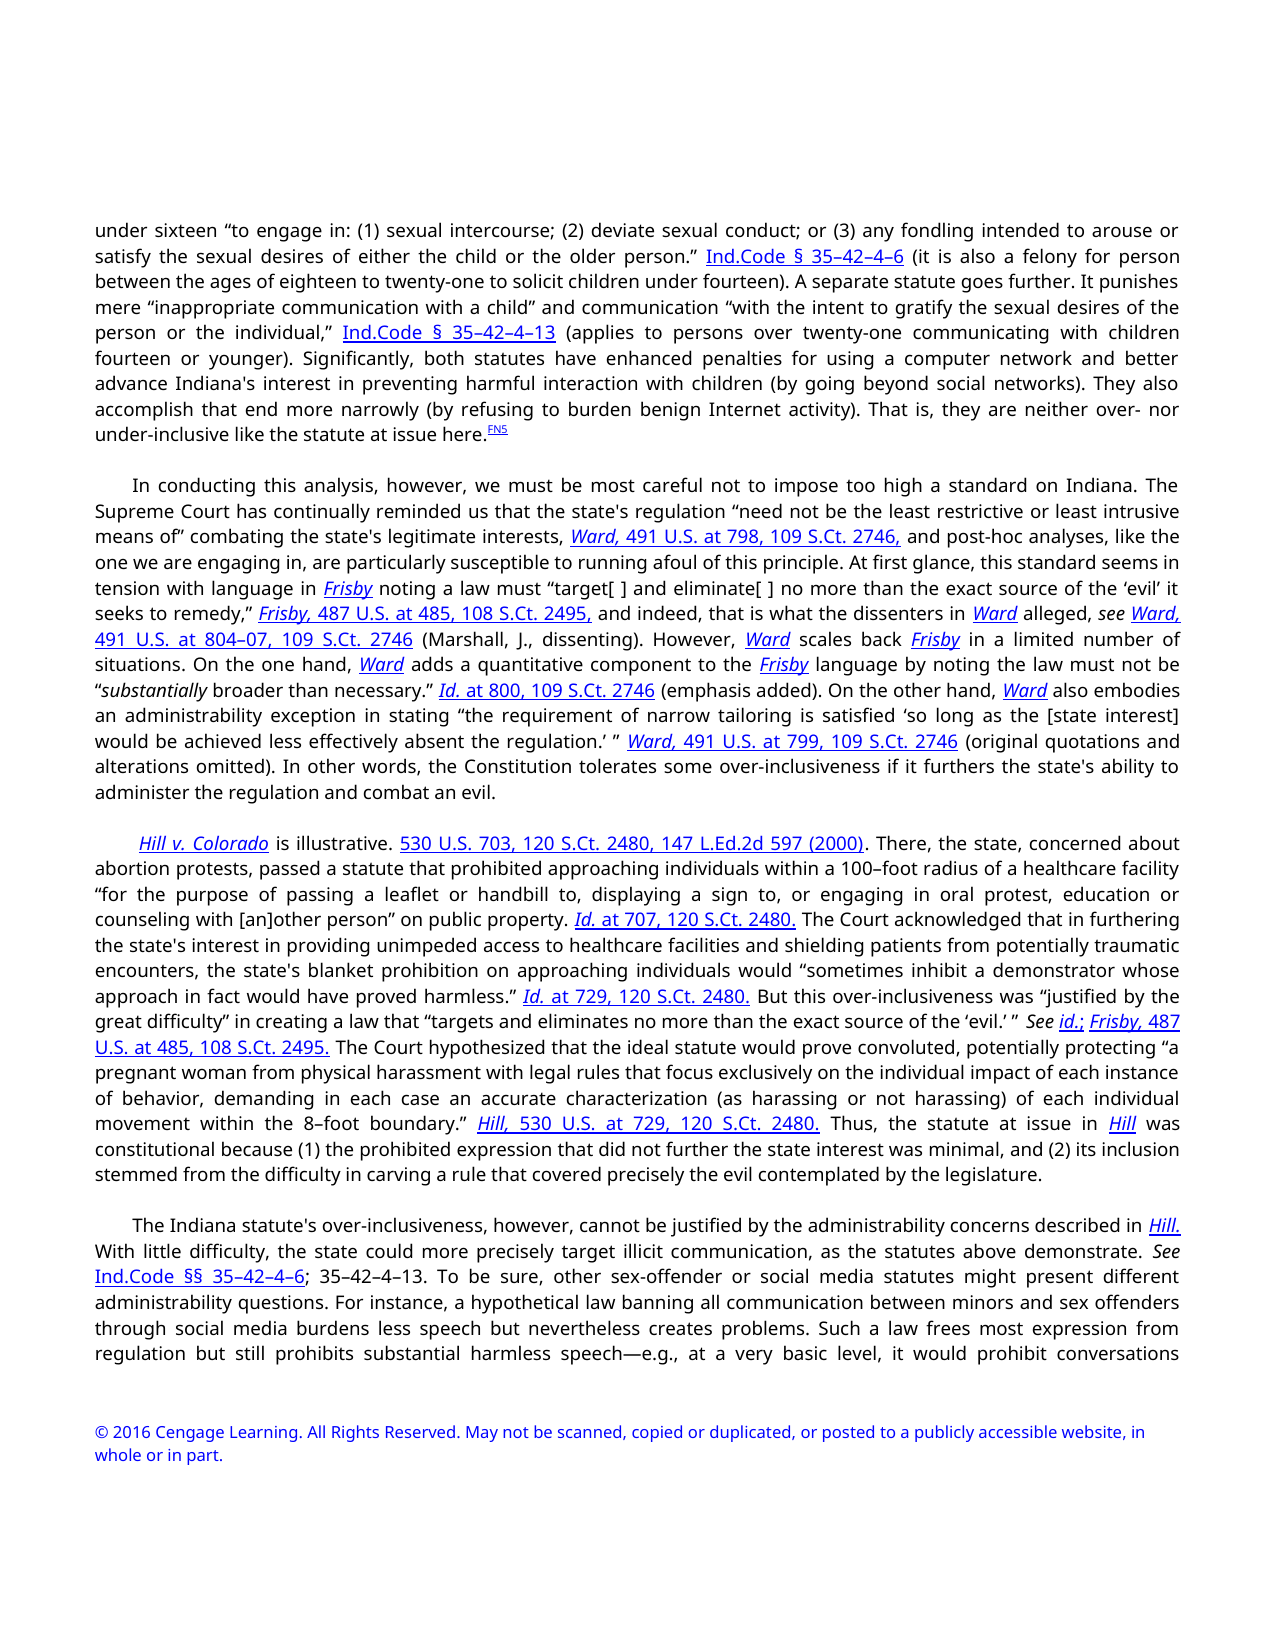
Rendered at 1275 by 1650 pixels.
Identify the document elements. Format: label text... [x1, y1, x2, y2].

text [94, 1213, 1181, 1366]
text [94, 217, 1181, 447]
text In conducting this analysis, however, we must be most careful not to impose too high a standard on Indiana. The Supreme Court has continually reminded us that the state's regulation “need not be the least restrictive or least intrusive means of” combating the state's legitimate interests, Ward, 491 U.S. at 798, 109 S.Ct. 2746, and post-hoc analyses, like the one we are engaging in, are particularly susceptible to running afoul of this principle. At first glance, this standard seems in tension with language in Frisby noting a law must “target[ ] and eliminate[ ] no more than the exact source of the ‘evil’ it seeks to remedy,” Frisby, 487 U.S. at 485, 108 S.Ct. 2495, and indeed, that is what the dissenters in Ward alleged, see Ward, 491 U.S. at 804–07, 109 S.Ct. 2746 (Marshall, J., dissenting). However, Ward scales back Frisby in a limited number of situations. On the one hand, Ward adds a quantitative component to the Frisby language by noting the law must not be “substantially broader than necessary.” Id. at 800, 109 S.Ct. 2746 (emphasis added). On the other hand, Ward also embodies an administrability exception in stating “the requirement of narrow tailoring is satisfied ‘so long as the [state interest] would be achieved less effectively absent the regulation.’ ” Ward, 491 U.S. at 799, 109 S.Ct. 2746 (original quotations and alterations omitted). In other words, the Constitution tolerates some over-inclusiveness if it furthers the state's ability to administer the regulation and combat an evil. [94, 473, 1181, 804]
text Hill v. Colorado is illustrative. 530 U.S. 703, 120 S.Ct. 2480, 147 L.Ed.2d 597 (2000). There, the state, concerned about abortion protests, passed a statute that prohibited approaching individuals within a 100–foot radius of a healthcare facility “for the purpose of passing a leaflet or handbill to, displaying a sign to, or engaging in oral protest, education or counseling with [an]other person” on public property. Id. at 707, 120 S.Ct. 2480. The Court acknowledged that in furthering the state's interest in providing unimpeded access to healthcare facilities and shielding patients from potentially traumatic encounters, the state's blanket prohibition on approaching individuals would “sometimes inhibit a demonstrator whose approach in fact would have proved harmless.” Id. at 729, 120 S.Ct. 2480. But this over-inclusiveness was “justified by the great difficulty” in creating a law that “targets and eliminates no more than the exact source of the ‘evil.’ ” See id.; Frisby, 487 U.S. at 485, 108 S.Ct. 2495. The Court hypothesized that the ideal statute would prove convoluted, potentially protecting “a pregnant woman from physical harassment with legal rules that focus exclusively on the individual impact of each instance of behavior, demanding in each case an accurate characterization (as harassing or not harassing) of each individual movement within the 8–foot boundary.” Hill, 530 U.S. at 729, 120 S.Ct. 2480. Thus, the statute at issue in Hill was constitutional because (1) the prohibited expression that did not further the state interest was minimal, and (2) its inclusion stemmed from the difficulty in carving a rule that covered precisely the evil contemplated by the legislature. [94, 830, 1181, 1187]
